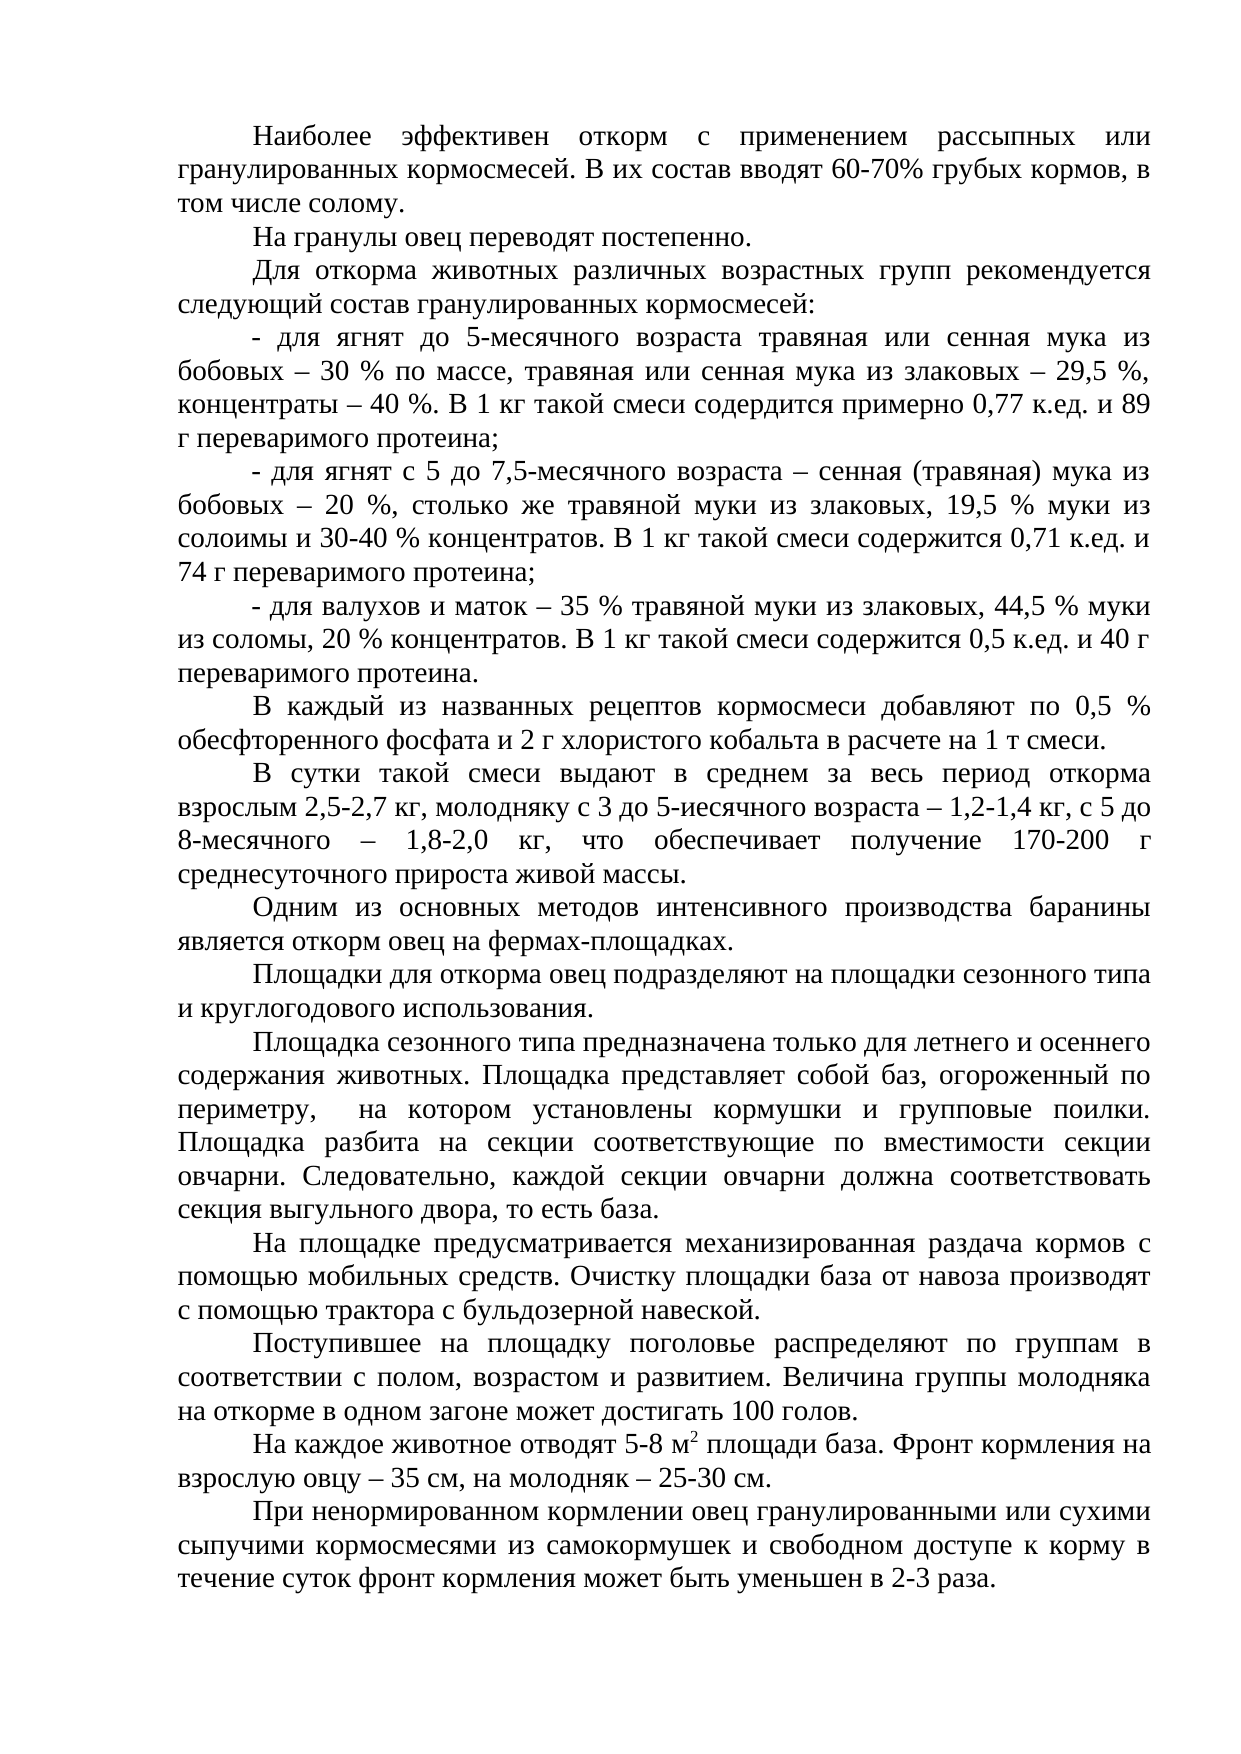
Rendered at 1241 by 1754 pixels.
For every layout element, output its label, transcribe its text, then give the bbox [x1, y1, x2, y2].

text На площадке предусматривается механизированная раздача кормов с помощью мобильных средств. Очистку площадки база от навоза производят с помощью трактора с бульдозерной навеской. [177, 1225, 1152, 1326]
text Наиболее эффективен откорм с применением рассыпных или гранулированных кормосмесей. В их состав вводят 60-70% грубых кормов, в том числе солому. [177, 118, 1152, 219]
text На гранулы овец переводят постепенно. [177, 219, 1152, 252]
text - для валухов и маток – 35 % травяной муки из злаковых, 44,5 % муки из соломы, 20 % концентратов. В такой смеси содержится 0,5 к.ед. и переваримого протеина. [177, 588, 1152, 688]
text Одним из основных методов интенсивного производства баранины является откорм овец на фермах-площадках. [177, 889, 1152, 957]
text Площадка сезонного типа предназначена только для летнего и осеннего содержания животных. Площадка представляет собой баз, огороженный по периметру, на котором установлены кормушки и групповые поилки. Площадка разбита на секции соответствующие по вместимости секции овчарни. Следовательно, каждой секции овчарни должна соответствовать секция выгульного двора, то есть база. [177, 1024, 1152, 1225]
text В сутки такой смеси выдают в среднем за весь период откорма взрослым 2,5-, молодняку с 3 до 5-иесячного возраста – 1,2-, с 5 до 8-месячного – 1,8-, что обеспечивает получение 170- среднесуточного прироста живой массы. [177, 755, 1152, 889]
text - для ягнят с 5 до 7,5-месячного возраста – сенная (травяная) мука из бобовых – 20 %, столько же травяной муки из злаковых, 19,5 % муки из солоимы и 30-40 % концентратов. В такой смеси содержится 0,71 к.ед. и переваримого протеина; [177, 453, 1152, 588]
text При ненормированном кормлении овец гранулированными или сухими сыпучими кормосмесями из самокормушек и свободном доступе к корму в течение суток фронт кормления может быть уменьшен в 2-3 раза. [177, 1493, 1152, 1594]
text Площадки для откорма овец подразделяют на площадки сезонного типа и круглогодового использования. [177, 957, 1152, 1024]
text Поступившее на площадку поголовье распределяют по группам в соответствии с полом, возрастом и развитием. Величина группы молодняка на откорме в одном загоне может достигать 100 голов. [177, 1326, 1152, 1426]
text На каждое животное отводят 5- площади база. Фронт кормления на взрослую овцу – , на молодняк – 25-. [177, 1426, 1152, 1493]
text Для откорма животных различных возрастных групп рекомендуется следующий состав гранулированных кормосмесей: [177, 252, 1152, 319]
text В каждый из названных рецептов кормосмеси добавляют по 0,5 % обесфторенного фосфата и хлористого кобальта в расчете на 1 т смеси. [177, 688, 1152, 755]
text - для ягнят до 5-месячного возраста травяная или сенная мука из бобовых – 30 % по массе, травяная или сенная мука из злаковых – 29,5 %, концентраты – 40 %. В такой смеси содердится примерно 0,77 к.ед. и переваримого протеина; [177, 319, 1152, 453]
